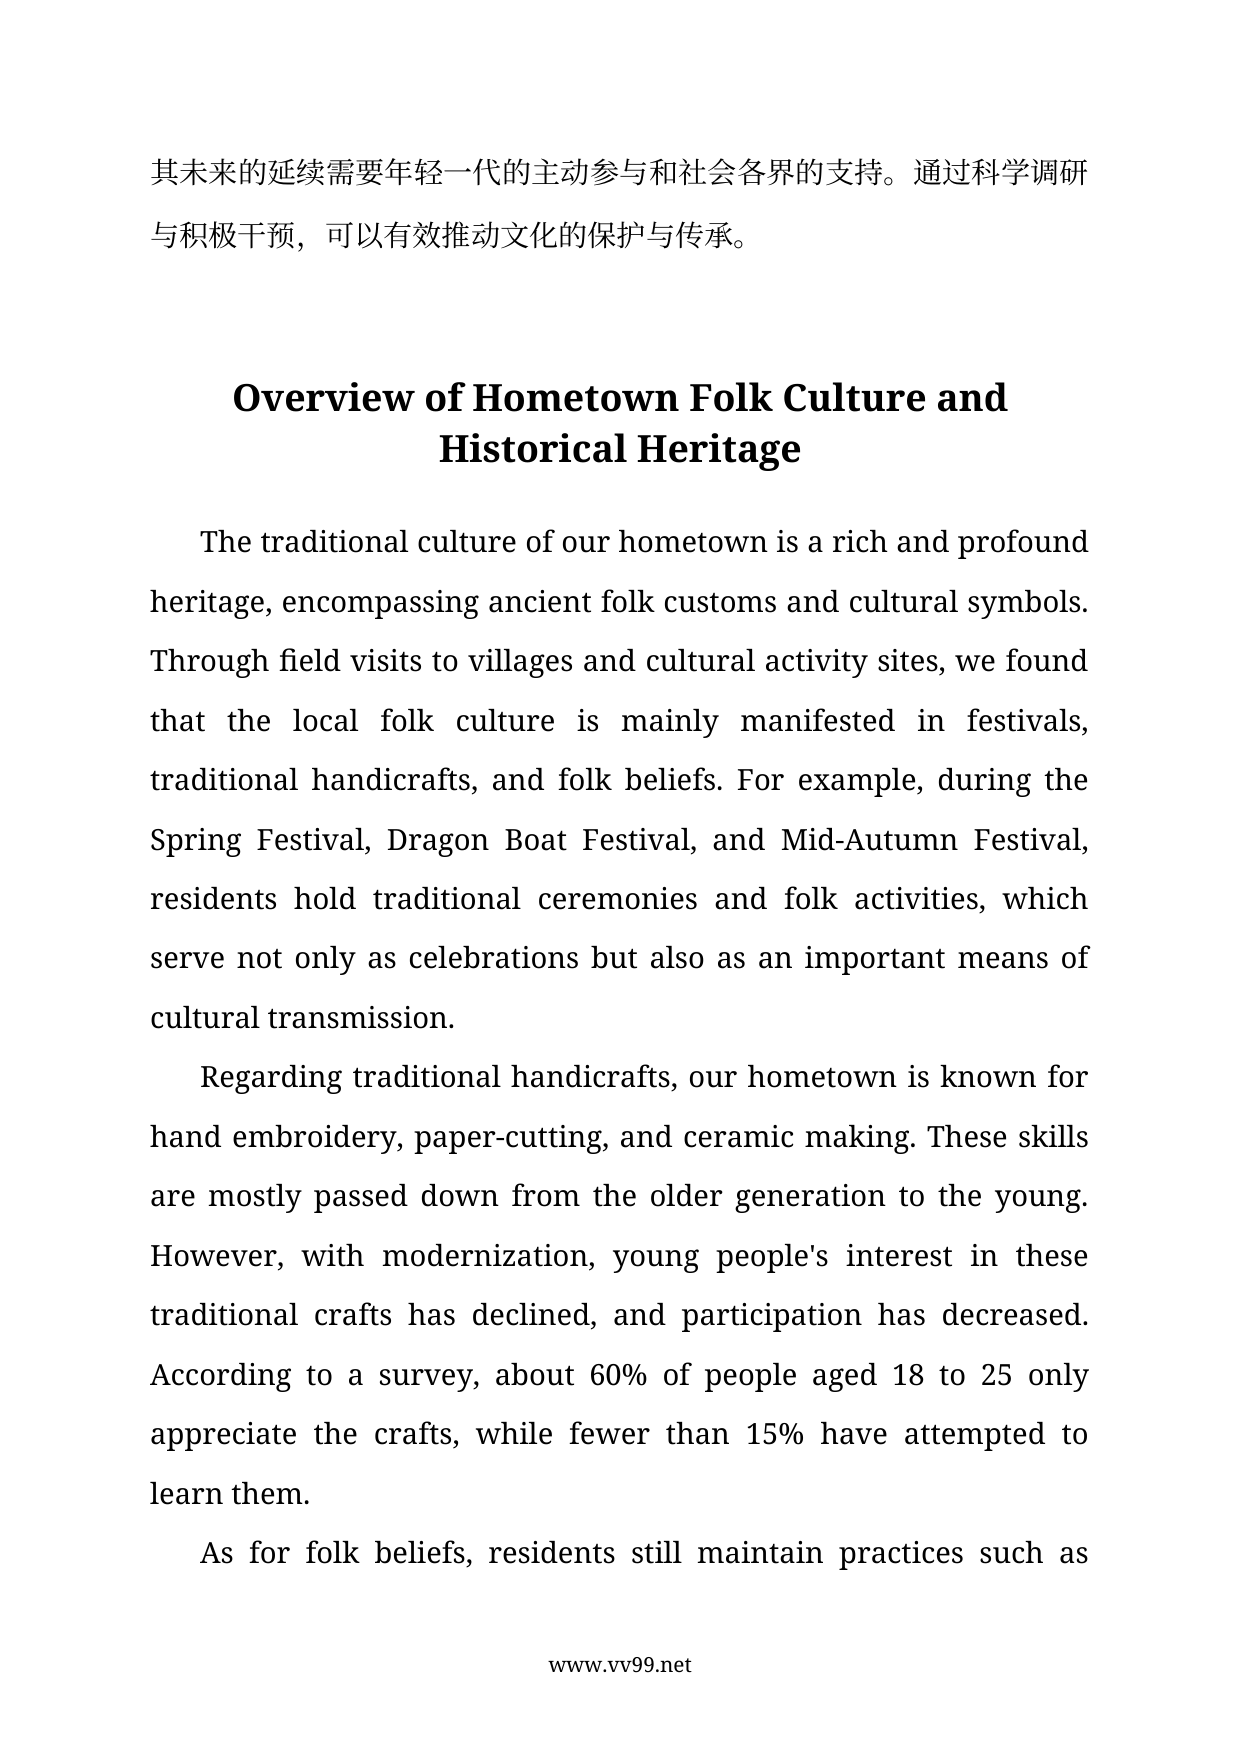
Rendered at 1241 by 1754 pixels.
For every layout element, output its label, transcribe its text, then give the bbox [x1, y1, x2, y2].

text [150, 150, 1090, 255]
subtitle Overview of Hometown Folk Culture and Historical Heritage [150, 371, 1090, 473]
text Regarding traditional handicrafts, our hometown is known for hand embroidery, paper-cutting, and ceramic making. These skills are mostly passed down from the older generation to the young. However, with modernization, young people's interest in these traditional crafts has declined, and participation has decreased. According to a survey, about 60% of people aged 18 to 25 only appreciate the crafts, while fewer than 15% have attempted to learn them. [150, 1057, 1090, 1513]
text The traditional culture of our hometown is a rich and profound heritage, encompassing ancient folk customs and cultural symbols. Through field visits to villages and cultural activity sites, we found that the local folk culture is mainly manifested in festivals, traditional handicrafts, and folk beliefs. For example, during the Spring Festival, Dragon Boat Festival, and Mid-Autumn Festival, residents hold traditional ceremonies and folk activities, which serve not only as celebrations but also as an important means of cultural transmission. [150, 521, 1090, 1037]
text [150, 1533, 1090, 1572]
